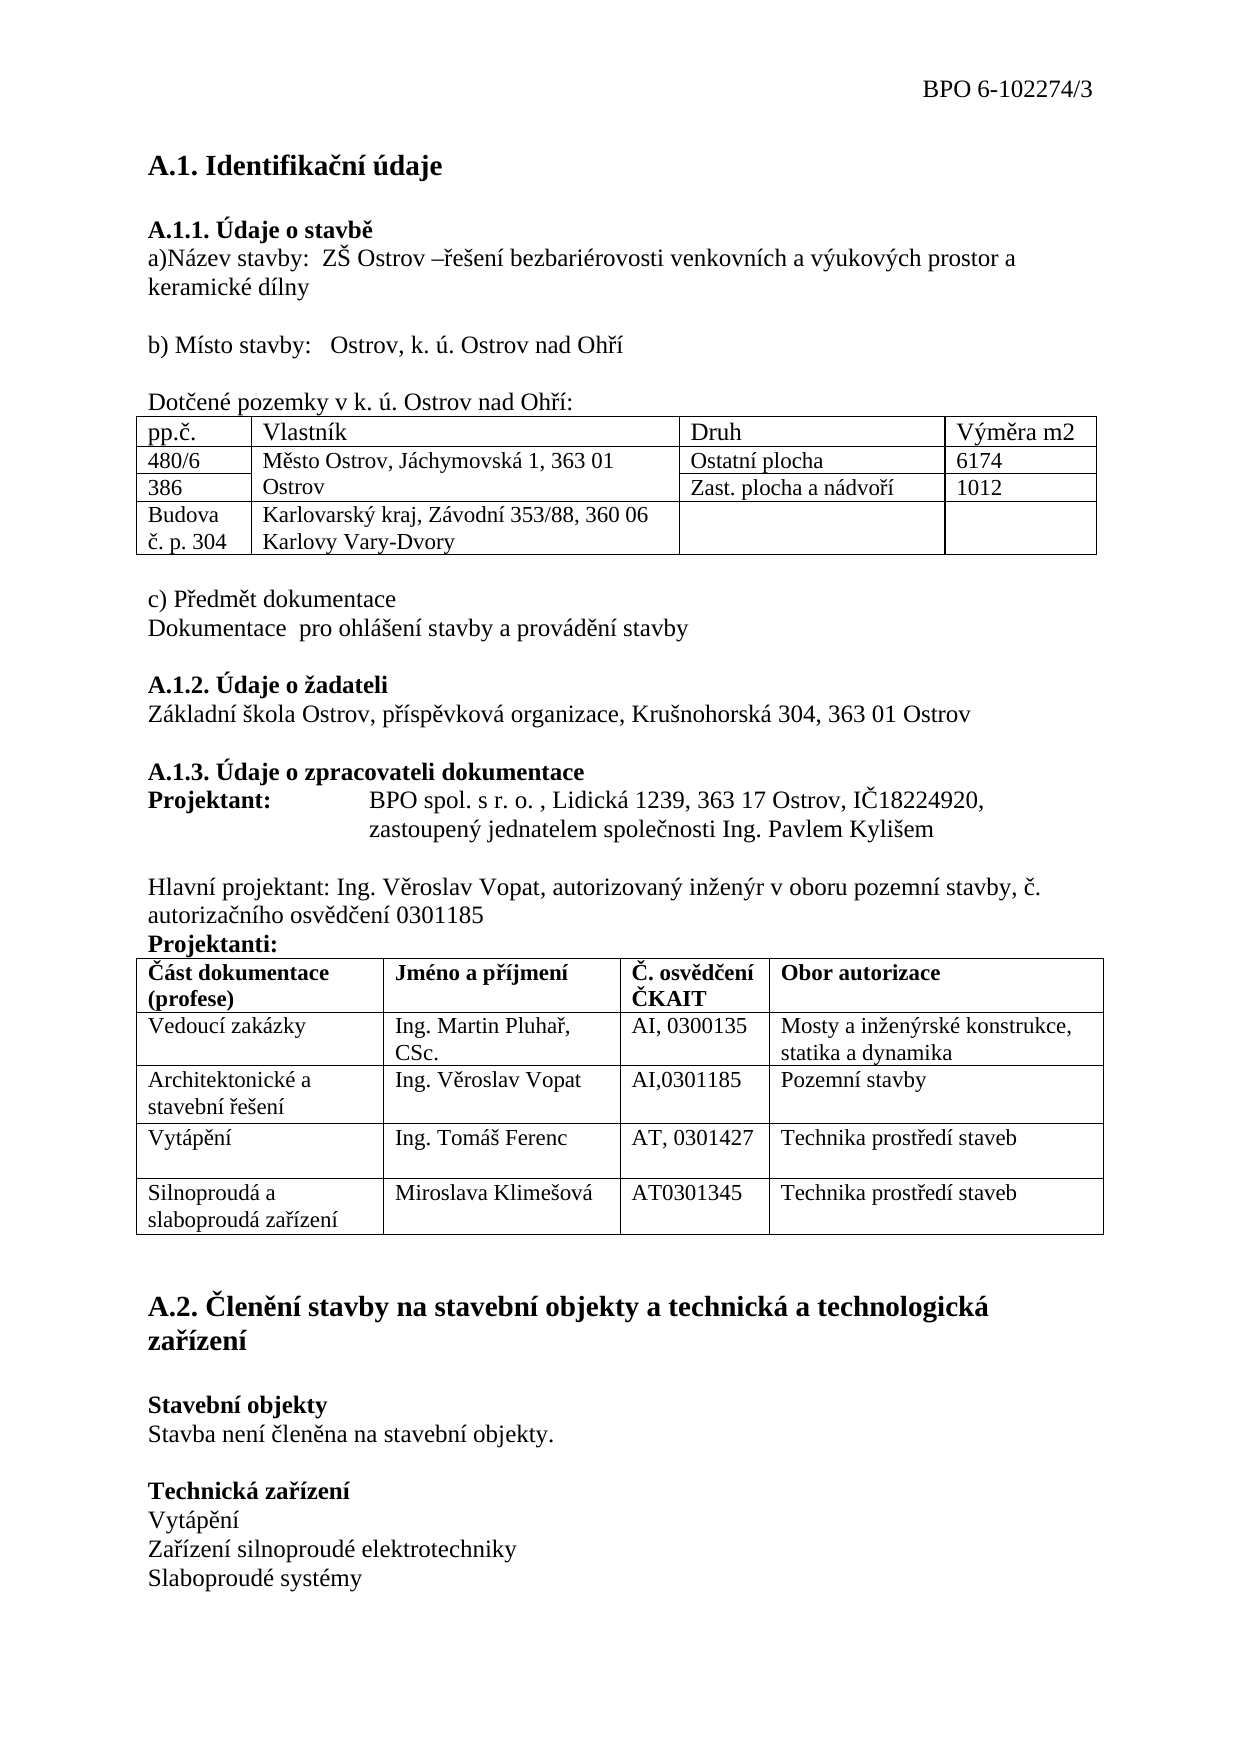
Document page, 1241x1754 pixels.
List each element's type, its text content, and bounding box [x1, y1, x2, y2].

text A.1.2. Údaje o žadateli [148, 670, 1093, 699]
table_cell Ing. Martin Pluhař, CSc. [384, 1013, 620, 1065]
table_cell Miroslava Klimešová [384, 1179, 620, 1233]
table_cell Zast. plocha a nádvoří [680, 474, 944, 501]
table_cell Město Ostrov, Jáchymovská 1, 363 01 Ostrov [252, 447, 679, 501]
text A.2. Členění stavby na stavební objekty a technická a technologická zařízení [148, 1289, 1093, 1357]
table_cell Karlovarský kraj, Závodní 353/88, 360 06 Karlovy Vary-Dvory [252, 502, 679, 554]
text b) Místo stavby: Ostrov, k. ú. Ostrov nad Ohří [148, 330, 1093, 358]
table_header Výměra m2 [946, 417, 1096, 446]
table_cell Ing. Věroslav Vopat [384, 1066, 620, 1123]
table_cell 386 [137, 474, 251, 501]
table_cell Vytápění [137, 1124, 383, 1178]
text A.1.3. Údaje o zpracovateli dokumentace [148, 757, 1093, 785]
table_header Část dokumentace (profese) [137, 959, 383, 1012]
table_cell Mosty a inženýrské konstrukce, statika a dynamika [770, 1013, 1103, 1065]
table_cell Technika prostředí staveb [770, 1179, 1103, 1233]
table_cell 6174 [946, 447, 1096, 473]
table_cell Budova č. p. 304 [137, 502, 251, 554]
table_cell Architektonické a stavební řešení [137, 1066, 383, 1123]
text Dotčené pozemky v k. ú. Ostrov nad Ohří: [148, 387, 1093, 416]
table_cell [946, 502, 1096, 554]
text Základní škola Ostrov, příspěvková organizace, Krušnohorská 304, 363 01 Ostrov [148, 699, 1093, 728]
table_cell AT0301345 [621, 1179, 769, 1233]
text Technická zařízení [148, 1476, 1093, 1505]
table_cell Ostatní plocha [680, 447, 944, 473]
table_header Druh [680, 417, 944, 446]
table_cell Silnoproudá a slaboproudá zařízení [137, 1179, 383, 1233]
text Projektanti: [148, 929, 1093, 958]
table_cell AT, 0301427 [621, 1124, 769, 1178]
table_header Č. osvědčení ČKAIT [621, 959, 769, 1012]
table_cell Vedoucí zakázky [137, 1013, 383, 1065]
text Slaboproudé systémy [148, 1563, 1093, 1591]
table_cell Ing. Tomáš Ferenc [384, 1124, 620, 1178]
text A.1.1. Údaje o stavbě [148, 215, 1093, 243]
text Stavební objekty [148, 1390, 1093, 1419]
table_cell Technika prostředí staveb [770, 1124, 1103, 1178]
table_cell 480/6 [137, 447, 251, 473]
table_header Jméno a příjmení [384, 959, 620, 1012]
table_cell 1012 [946, 474, 1096, 501]
text Dokumentace pro ohlášení stavby a provádění stavby [148, 613, 1093, 642]
text A.1. Identifikační údaje [148, 148, 1093, 181]
text Vytápění [148, 1505, 1093, 1534]
table_header Vlastník [252, 417, 679, 446]
text a)Název stavby: ZŠ Ostrov –řešení bezbariérovosti venkovních a výukových prostor a keramické dílny [148, 243, 1093, 301]
text Hlavní projektant: Ing. Věroslav Vopat, autorizovaný inženýr v oboru pozemní stavby, č. autorizačního osvědčení 0301185 [148, 872, 1093, 929]
text Zařízení silnoproudé elektrotechniky [148, 1534, 1093, 1563]
text Stavba není členěna na stavební objekty. [148, 1419, 1093, 1448]
text Projektant: BPO spol. s r. o. , Lidická 1239, 363 17 Ostrov, IČ18224920, zastoupený jednatelem společnosti Ing. Pavlem Kylišem [148, 785, 1093, 843]
table_cell AI, 0300135 [621, 1013, 769, 1065]
table_cell Pozemní stavby [770, 1066, 1103, 1123]
table_header pp.č. [137, 417, 251, 446]
table_header Obor autorizace [770, 959, 1103, 1012]
table_cell AI,0301185 [621, 1066, 769, 1123]
table_cell [680, 502, 944, 554]
text c) Předmět dokumentace [148, 584, 1093, 613]
